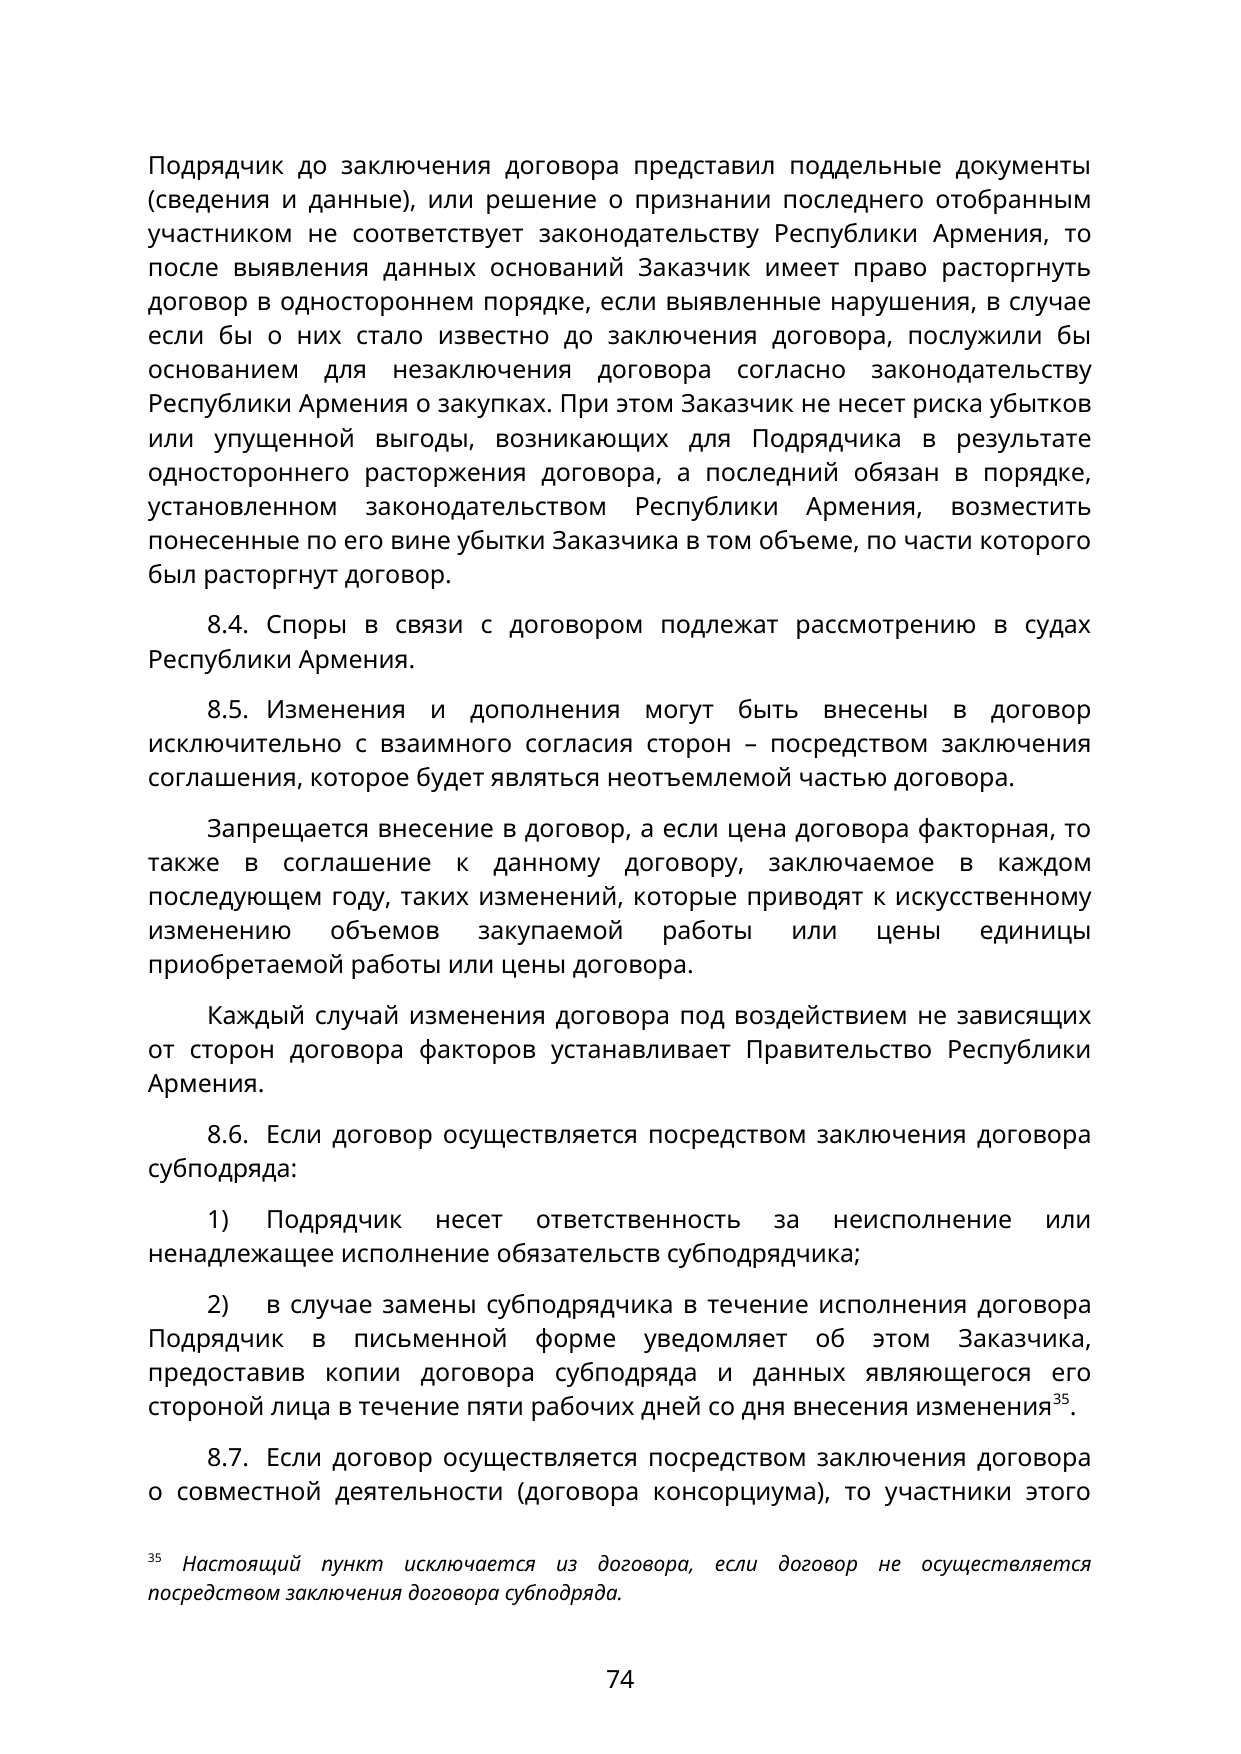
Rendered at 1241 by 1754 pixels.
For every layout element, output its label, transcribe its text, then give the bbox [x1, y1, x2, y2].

text Запрещается внесение в договор, а если цена договора факторная, то также в соглашение к данному договору, заключаемое в каждом последующем году, таких изменений, которые приводят к искусственному изменению объемов закупаемой работы или цены единицы приобретаемой работы или цены договора. [148, 811, 1092, 981]
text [148, 1439, 1092, 1507]
text Каждый случай изменения договора под воздействием не зависящих от сторон договора факторов устанавливает Правительство Республики Армения. [148, 998, 1092, 1100]
text 8.4. Споры в связи с договором подлежат рассмотрению в судах Республики Армения. [148, 607, 1092, 675]
text 8.5. Изменения и дополнения могут быть внесены в договор исключительно с взаимного согласия сторон – посредством заключения соглашения, которое будет являться неотъемлемой частью договора. [148, 692, 1092, 794]
text 1) Подрядчик несет ответственность за неисполнение или ненадлежащее исполнение обязательств субподрядчика; [148, 1201, 1092, 1269]
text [148, 148, 1092, 591]
text 2) в случае замены субподрядчика в течение исполнения договора Подрядчик в письменной форме уведомляет об этом Заказчика, предоставив копии договора субподряда и данных являющегося его стороной лица в течение пяти рабочих дней со дня внесения изменения. [148, 1286, 1092, 1422]
text 8.6. Если договор осуществляется посредством заключения договора субподряда: [148, 1117, 1092, 1185]
